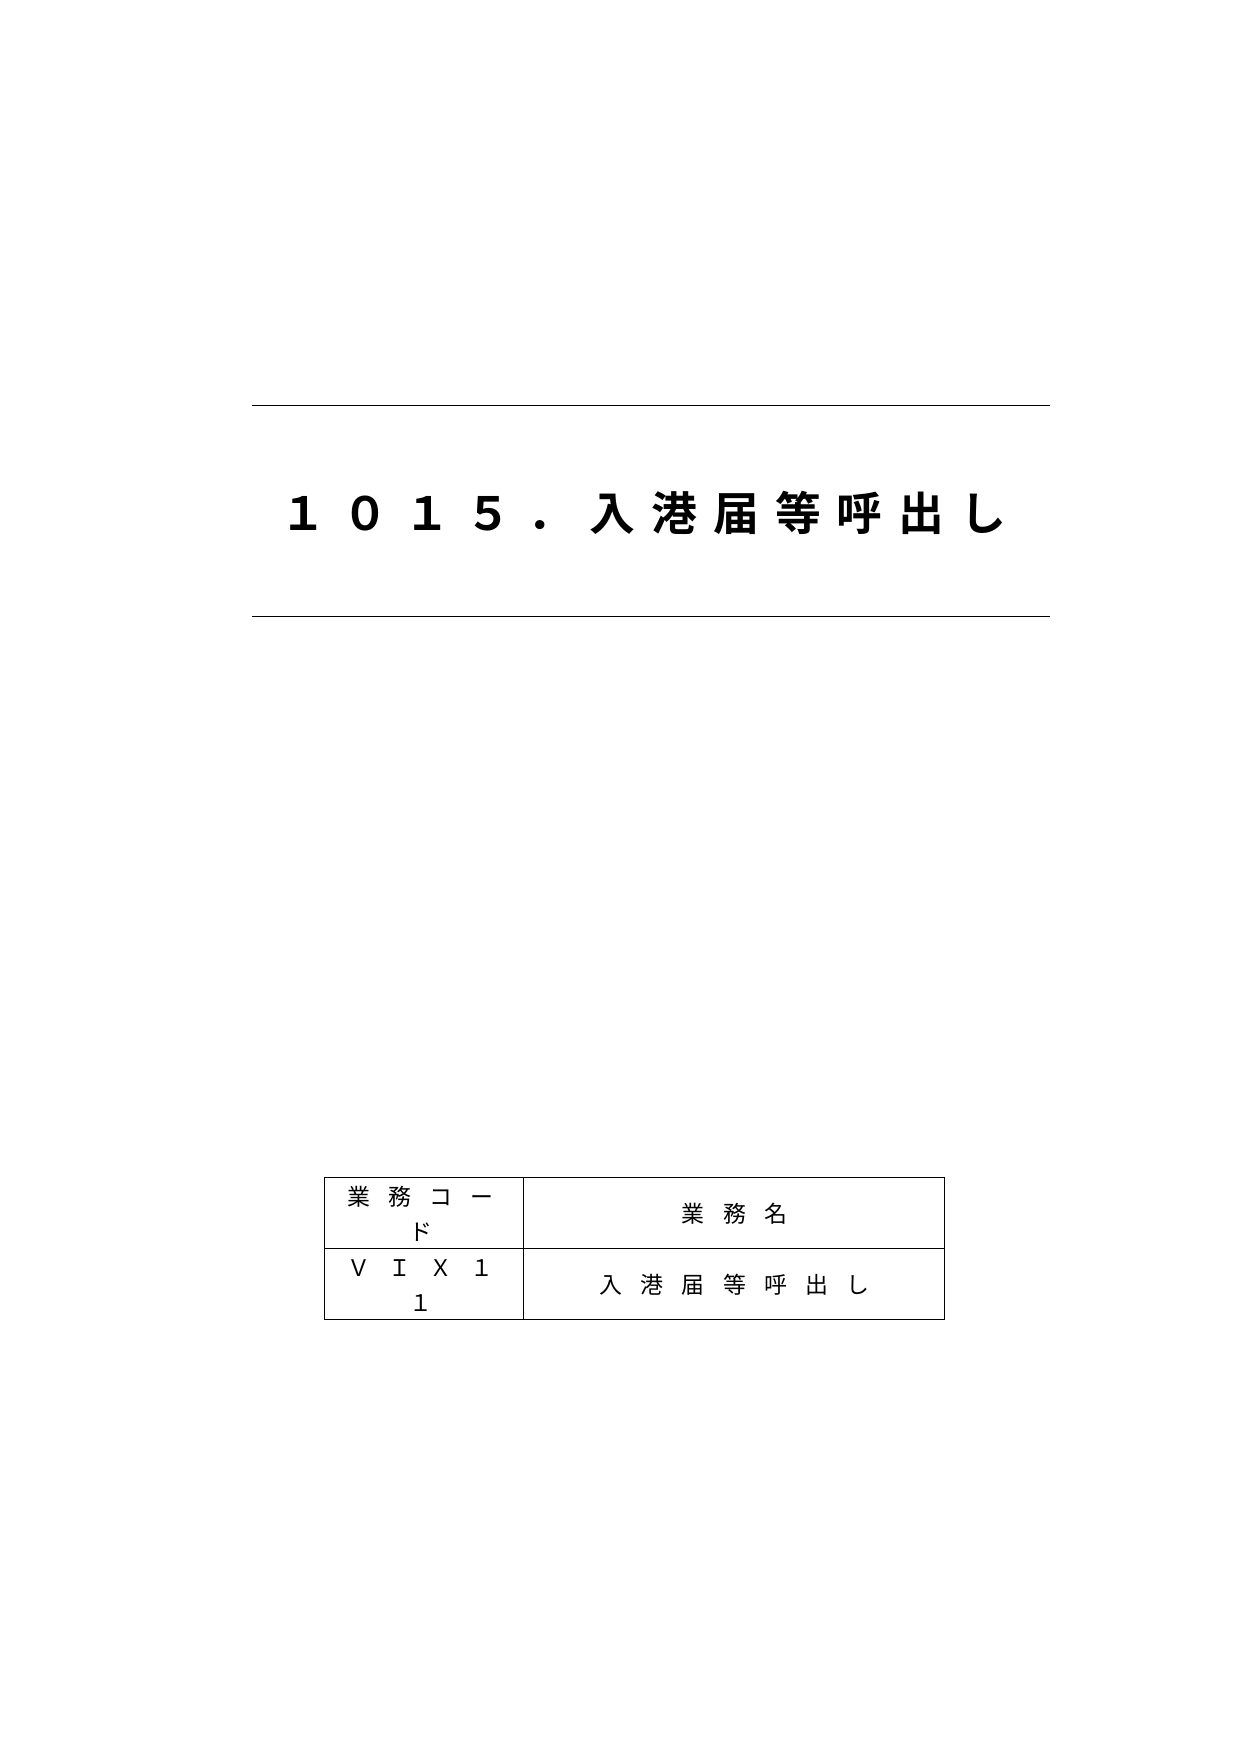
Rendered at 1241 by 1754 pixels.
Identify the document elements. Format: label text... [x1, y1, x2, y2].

table_cell 入港届等呼出し [524, 1249, 944, 1319]
table_header 業務コード [325, 1178, 523, 1248]
table_header 業務名 [524, 1178, 944, 1248]
table_header １０１５．入港届等呼出し [252, 406, 1049, 616]
table_cell ＶＩＸ１１ [325, 1249, 523, 1319]
